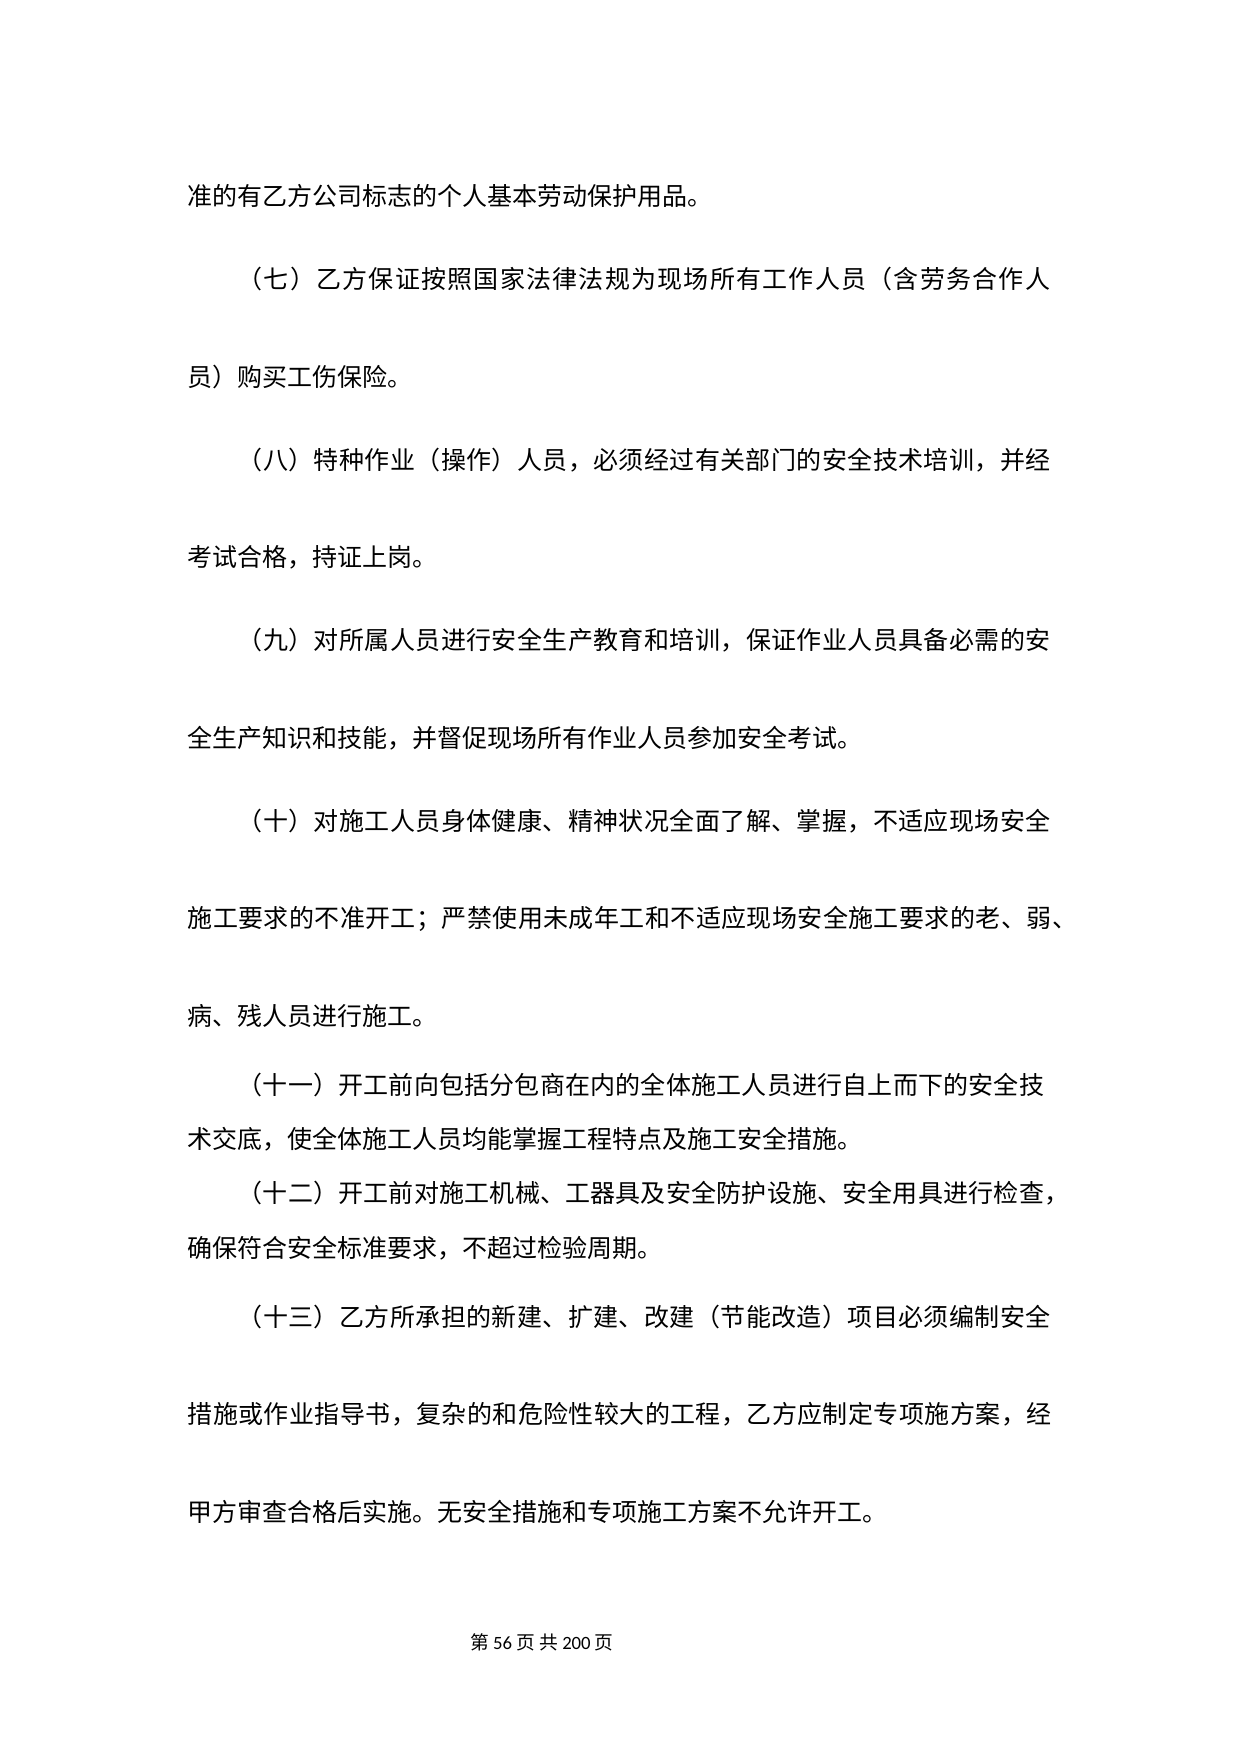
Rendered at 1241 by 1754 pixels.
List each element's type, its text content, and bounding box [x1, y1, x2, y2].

text （十一）开工前向包括分包商在内的全体施工人员进行自上而下的安全技术交底，使全体施工人员均能掌握工程特点及施工安全措施。 [187, 1065, 1044, 1156]
text （十）对施工人员身体健康、精神状况全面了解、掌握，不适应现场安全施工要求的不准开工；严禁使用未成年工和不适应现场安全施工要求的老、弱、病、残人员进行施工。 [187, 787, 1053, 1047]
text （八）特种作业（操作）人员，必须经过有关部门的安全技术培训，并经考试合格，持证上岗。 [187, 426, 1053, 588]
text （十三）乙方所承担的新建、扩建、改建（节能改造）项目必须编制安全措施或作业指导书，复杂的和危险性较大的工程，乙方应制定专项施方案，经甲方审查合格后实施。无安全措施和专项施工方案不允许开工。 [187, 1283, 1053, 1543]
text （七）乙方保证按照国家法律法规为现场所有工作人员（含劳务合作人员）购买工伤保险。 [187, 245, 1053, 408]
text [187, 162, 1053, 227]
text （十二）开工前对施工机械、工器具及安全防护设施、安全用具进行检查，确保符合安全标准要求，不超过检验周期。 [187, 1174, 1044, 1264]
text （九）对所属人员进行安全生产教育和培训，保证作业人员具备必需的安全生产知识和技能，并督促现场所有作业人员参加安全考试。 [187, 606, 1053, 769]
